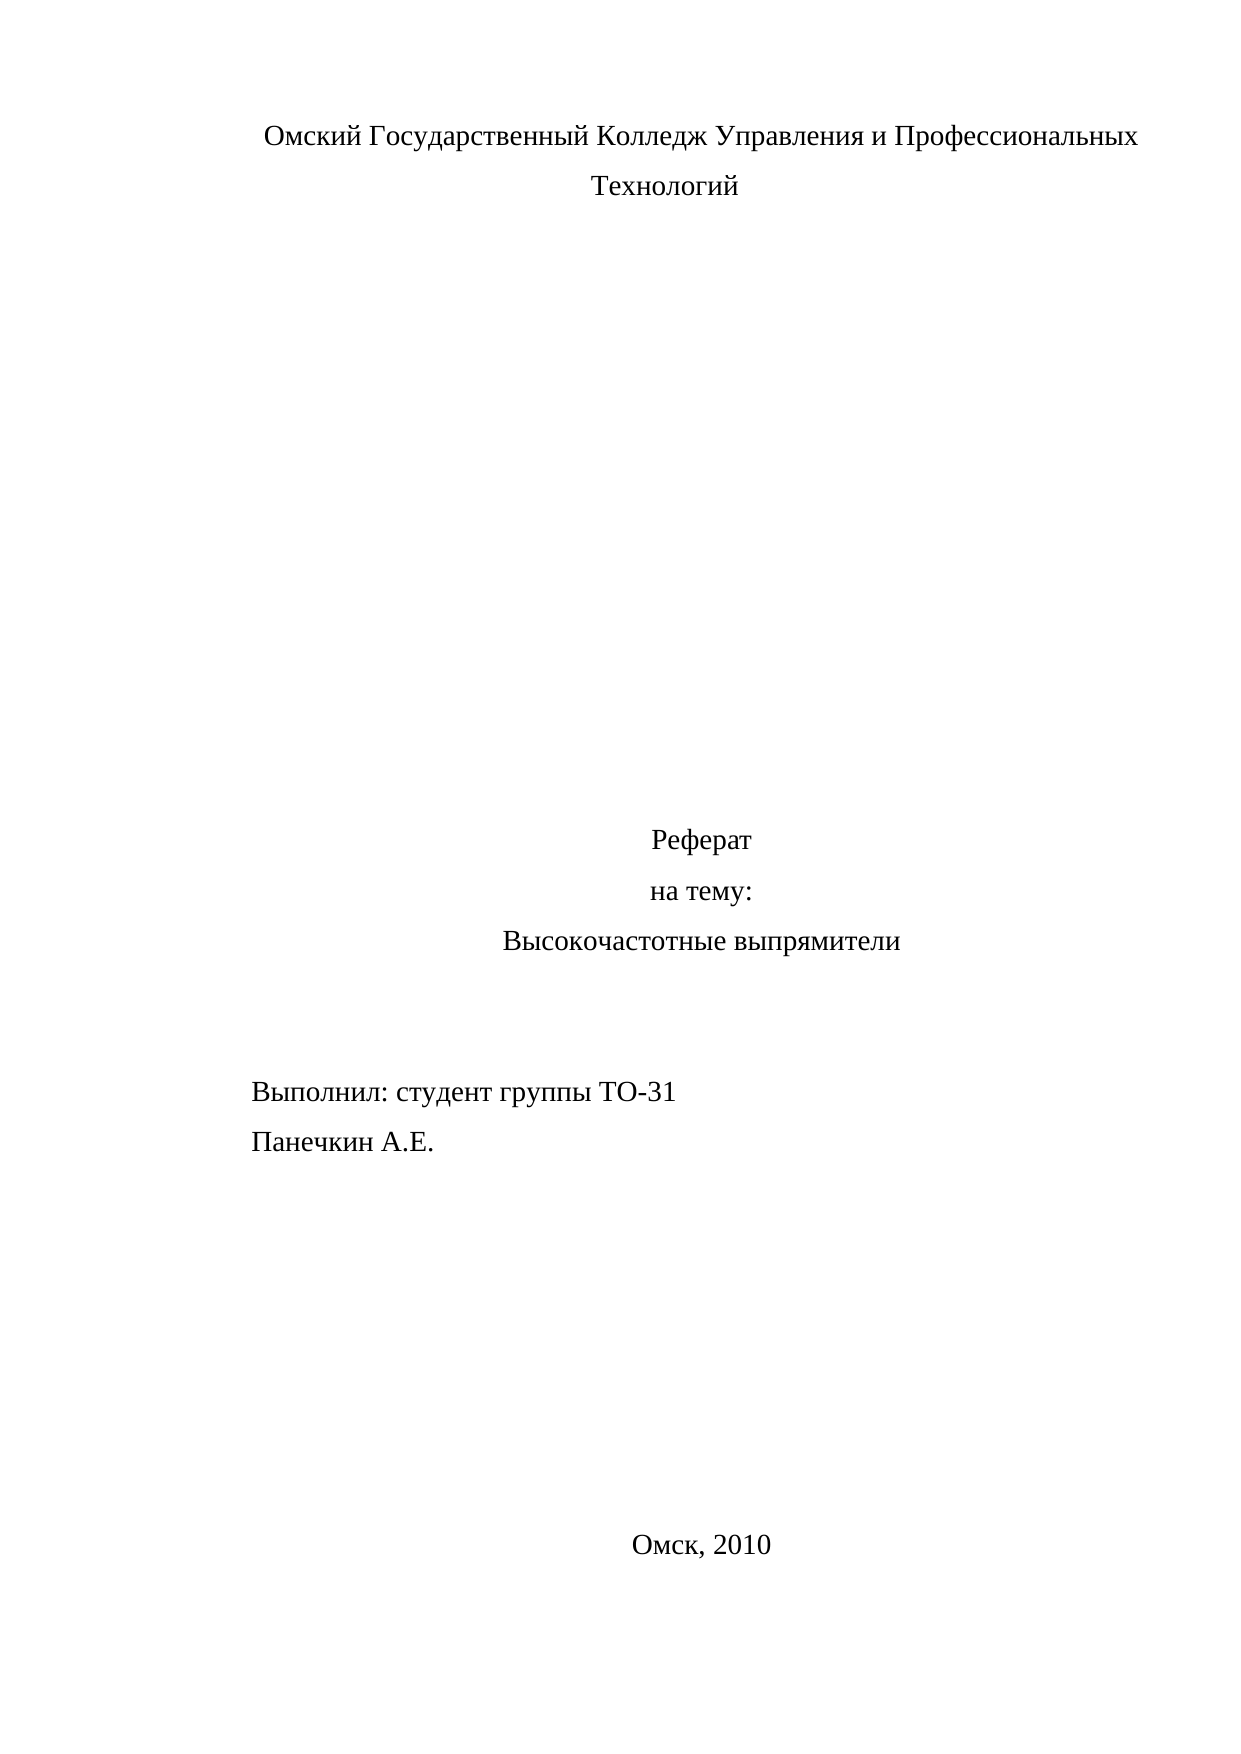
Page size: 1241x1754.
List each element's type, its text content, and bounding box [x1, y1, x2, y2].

text Высокочастотные выпрямители [177, 923, 1152, 957]
text на тему: [177, 873, 1152, 906]
text Выполнил: студент группы ТО-31 [177, 1074, 1152, 1108]
subtitle Реферат [177, 822, 1152, 856]
text Омск, 2010 [177, 1527, 1152, 1560]
text Панечкин А.Е. [177, 1124, 1152, 1158]
text Омский Государственный Колледж Управления и Профессиональных Технологий [177, 118, 1152, 202]
